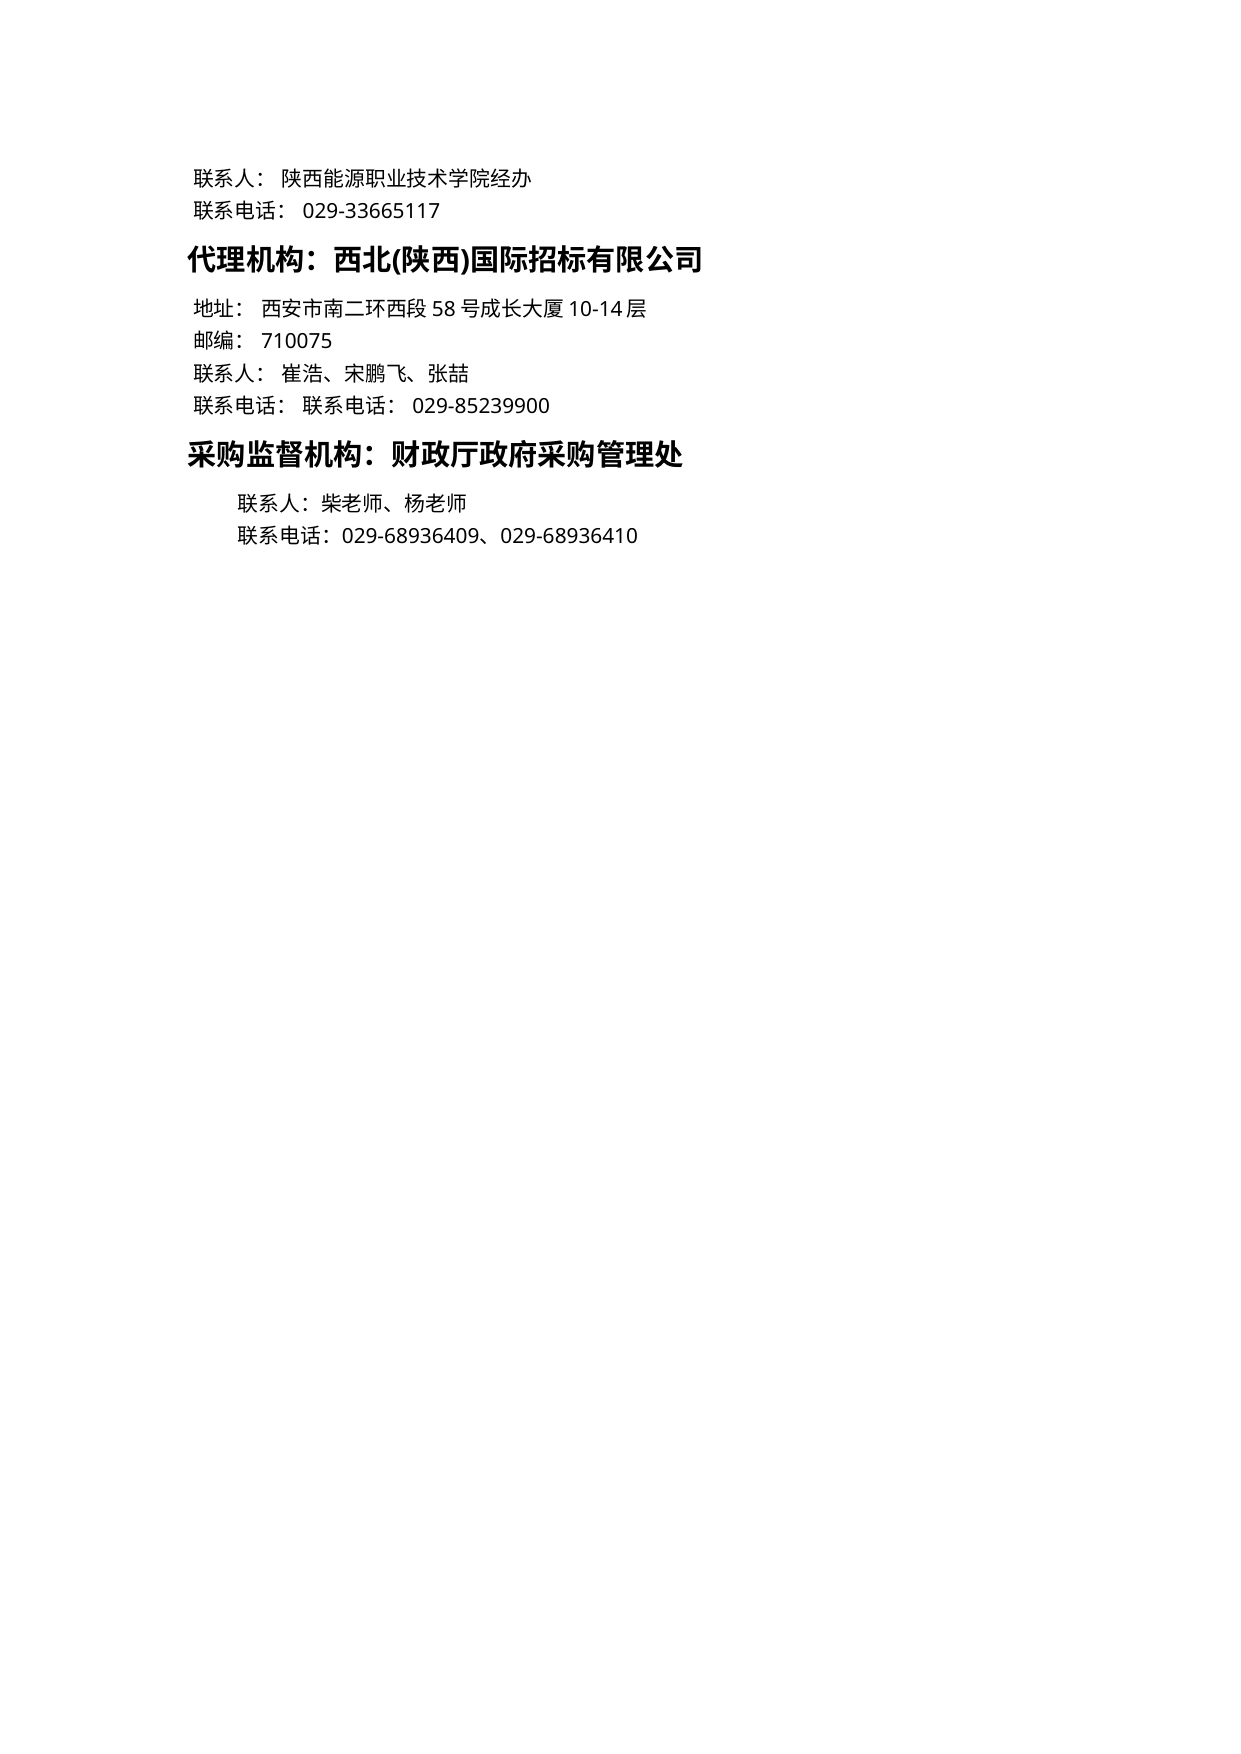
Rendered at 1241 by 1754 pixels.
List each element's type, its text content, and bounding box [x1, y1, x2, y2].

text 联系人： 崔浩、宋鹏飞、张喆 [187, 357, 1053, 389]
text 邮编： 710075 [187, 324, 1053, 357]
text 采购监督机构：财政厅政府采购管理处 [187, 422, 1053, 487]
text 联系人：柴老师、杨老师 [187, 487, 1053, 519]
text 联系人： 陕西能源职业技术学院经办 [187, 162, 1053, 194]
text 联系电话：029-68936409、029-68936410 [187, 519, 1053, 552]
text 联系电话： 联系电话： 029-85239900 [187, 389, 1053, 422]
text 地址： 西安市南二环西段58号成长大厦10-14层 [187, 292, 1053, 324]
text 代理机构：西北(陕西)国际招标有限公司 [187, 227, 1053, 292]
text 联系电话： 029-33665117 [187, 194, 1053, 227]
